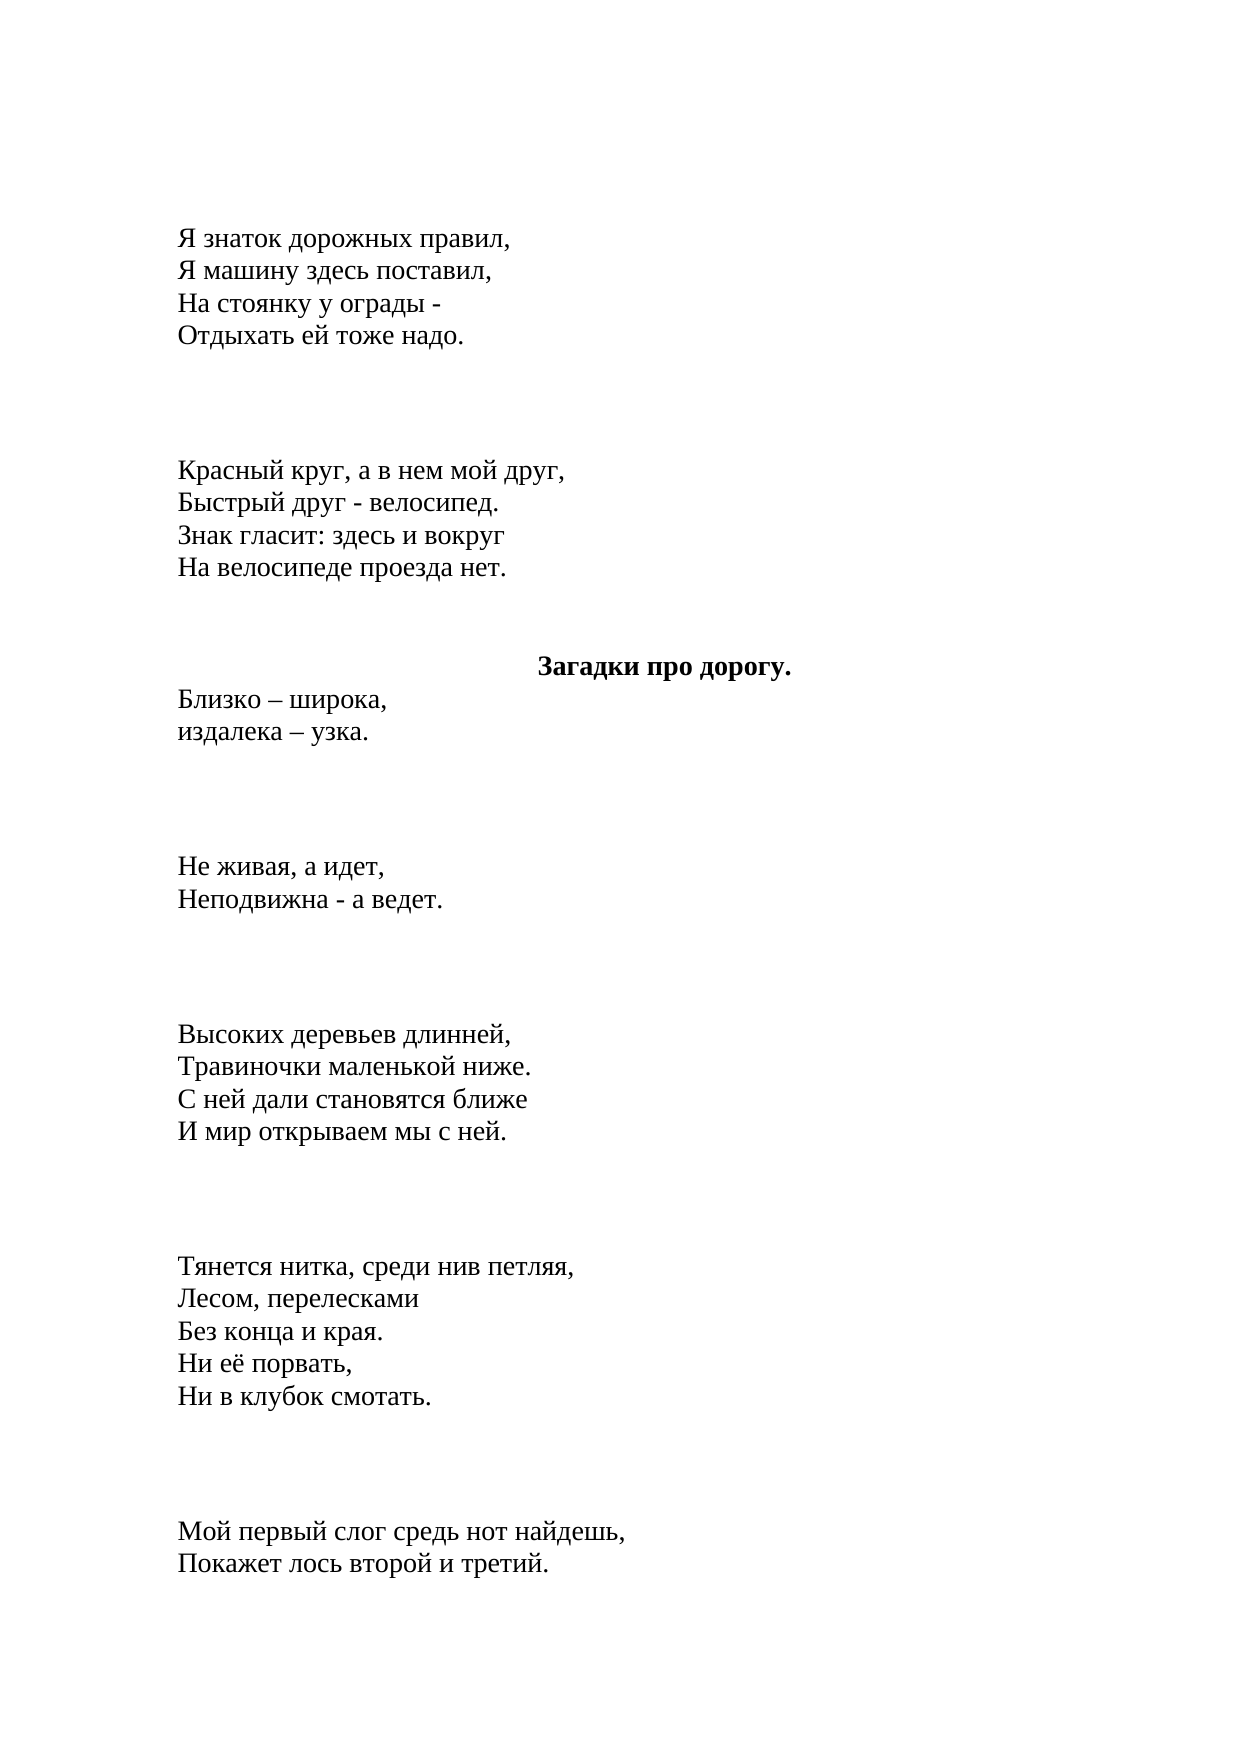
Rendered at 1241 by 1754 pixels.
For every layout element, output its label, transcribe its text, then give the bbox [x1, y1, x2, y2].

text Высоких деревьев длинней, Травиночки маленькой ниже. С ней дали становятся ближе И мир открываем мы с ней. [507, 1017, 1152, 1146]
text Я знаток дорожных правил, Я машину здесь поставил, На стоянку у ограды - Отдыхать ей тоже надо. [448, 221, 1152, 350]
text Красный круг, а в нем мой друг, Быстрый друг - велосипед. Знак гласит: здесь и вокруг На велосипеде проезда нет. [500, 453, 1152, 583]
text Не живая, а идет, Неподвижна - а ведет. [385, 849, 1152, 914]
text Близко – широка, издалека – узка. [369, 682, 1152, 747]
text Тянется нитка, среди нив петляя, Лесом, перелесками Без конца и края. Ни её порвать, Ни в клубок смотать. [353, 1249, 1152, 1411]
text Мой первый слог средь нот найдешь, Покажет лось второй и третий. Куда из дому не пойдешь, Ты сразу ЦЕЛОЕ заметишь. [549, 1514, 1152, 1579]
text Загадки про дорогу. [177, 649, 1152, 682]
